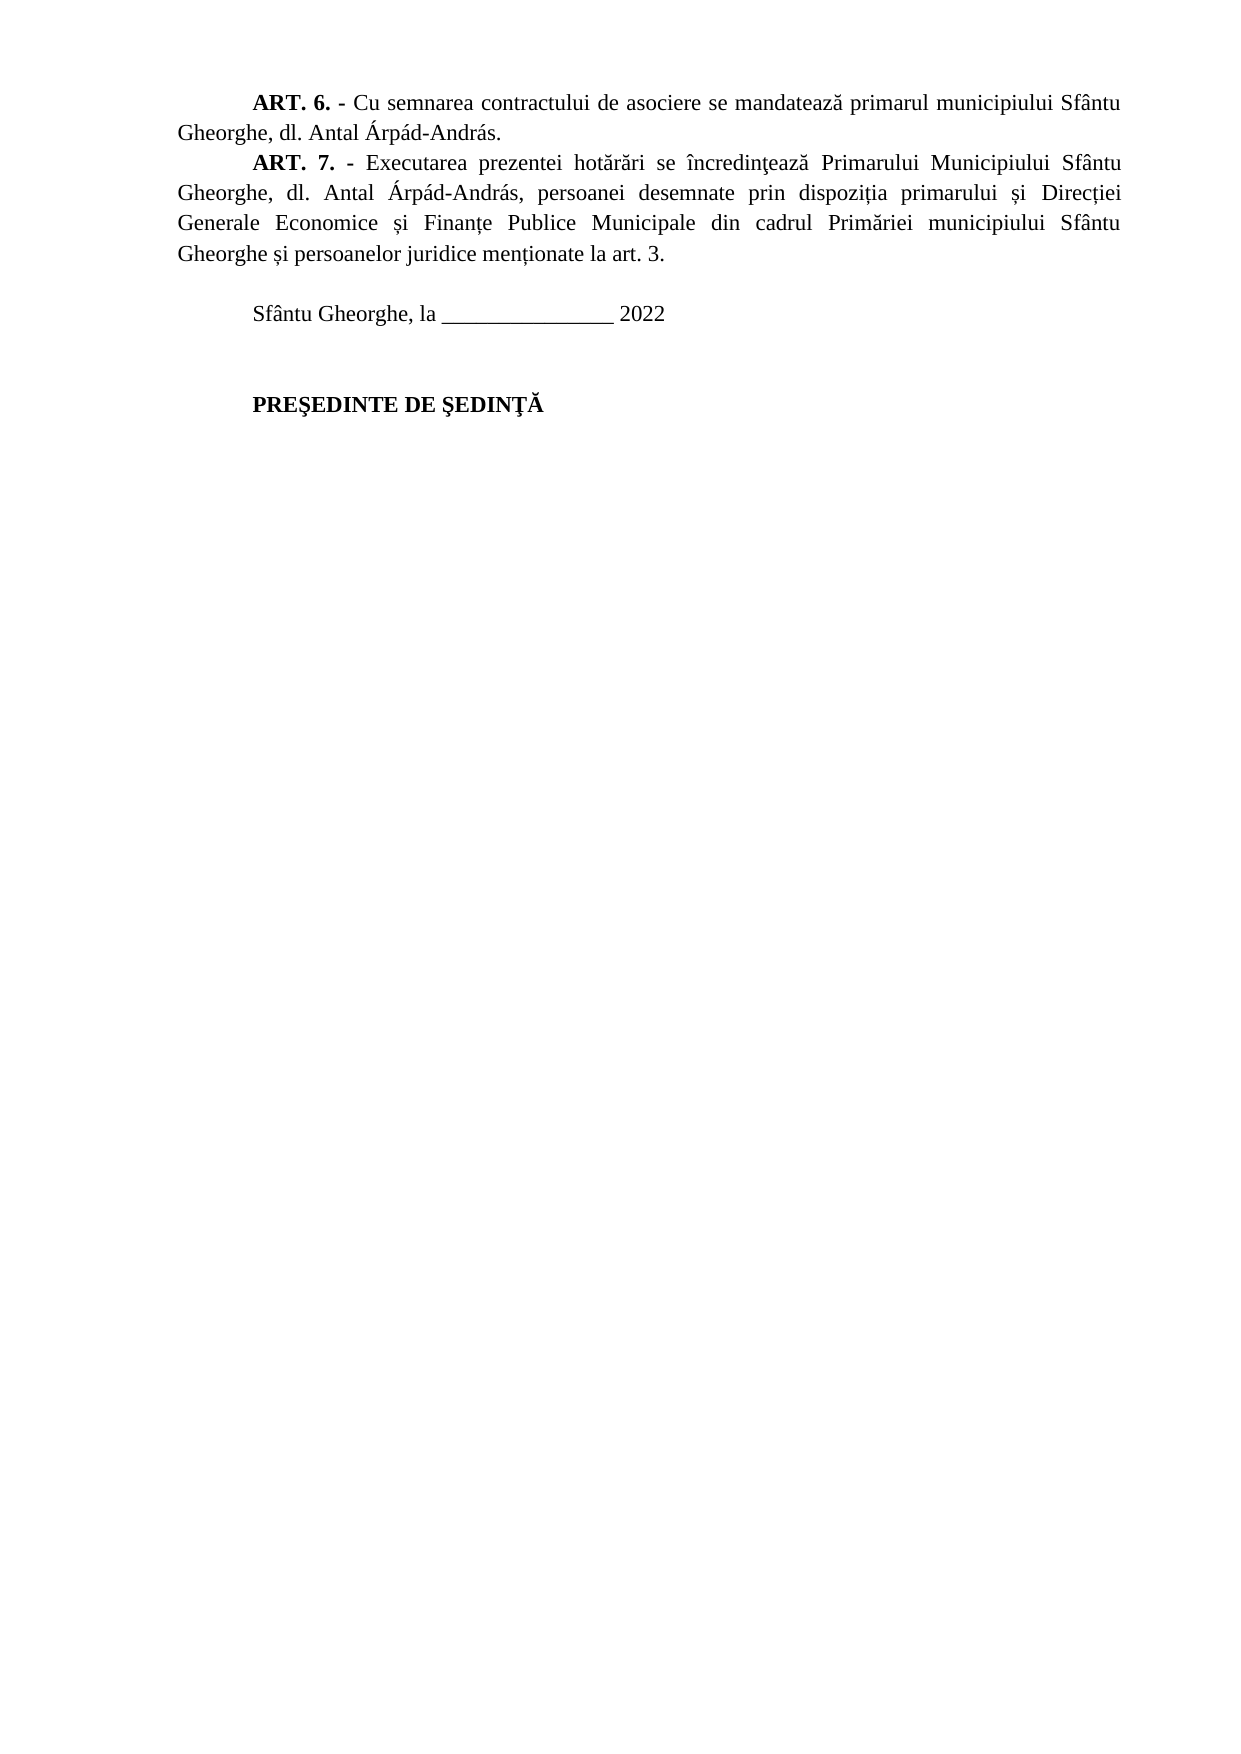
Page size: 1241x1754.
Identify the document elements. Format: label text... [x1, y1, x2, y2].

text Sfântu Gheorghe, la _______________ 2022 [177, 300, 1122, 326]
text ART. 7. - Executarea prezentei hotărări se încredinţează Primarului Municipiului Sfântu Gheorghe, dl. Antal Árpád-András, persoanei desemnate prin dispoziția primarului și Direcției Generale Economice și Finanțe Publice Municipale din cadrul Primăriei municipiului Sfântu Gheorghe și persoanelor juridice menționate la art. 3. [177, 149, 1122, 266]
text PREŞEDINTE DE ŞEDINŢĂ [177, 391, 1122, 417]
text ART. 6. - Cu semnarea contractului de asociere se mandatează primarul municipiului Sfântu Gheorghe, dl. Antal Árpád-András. [177, 89, 1122, 145]
